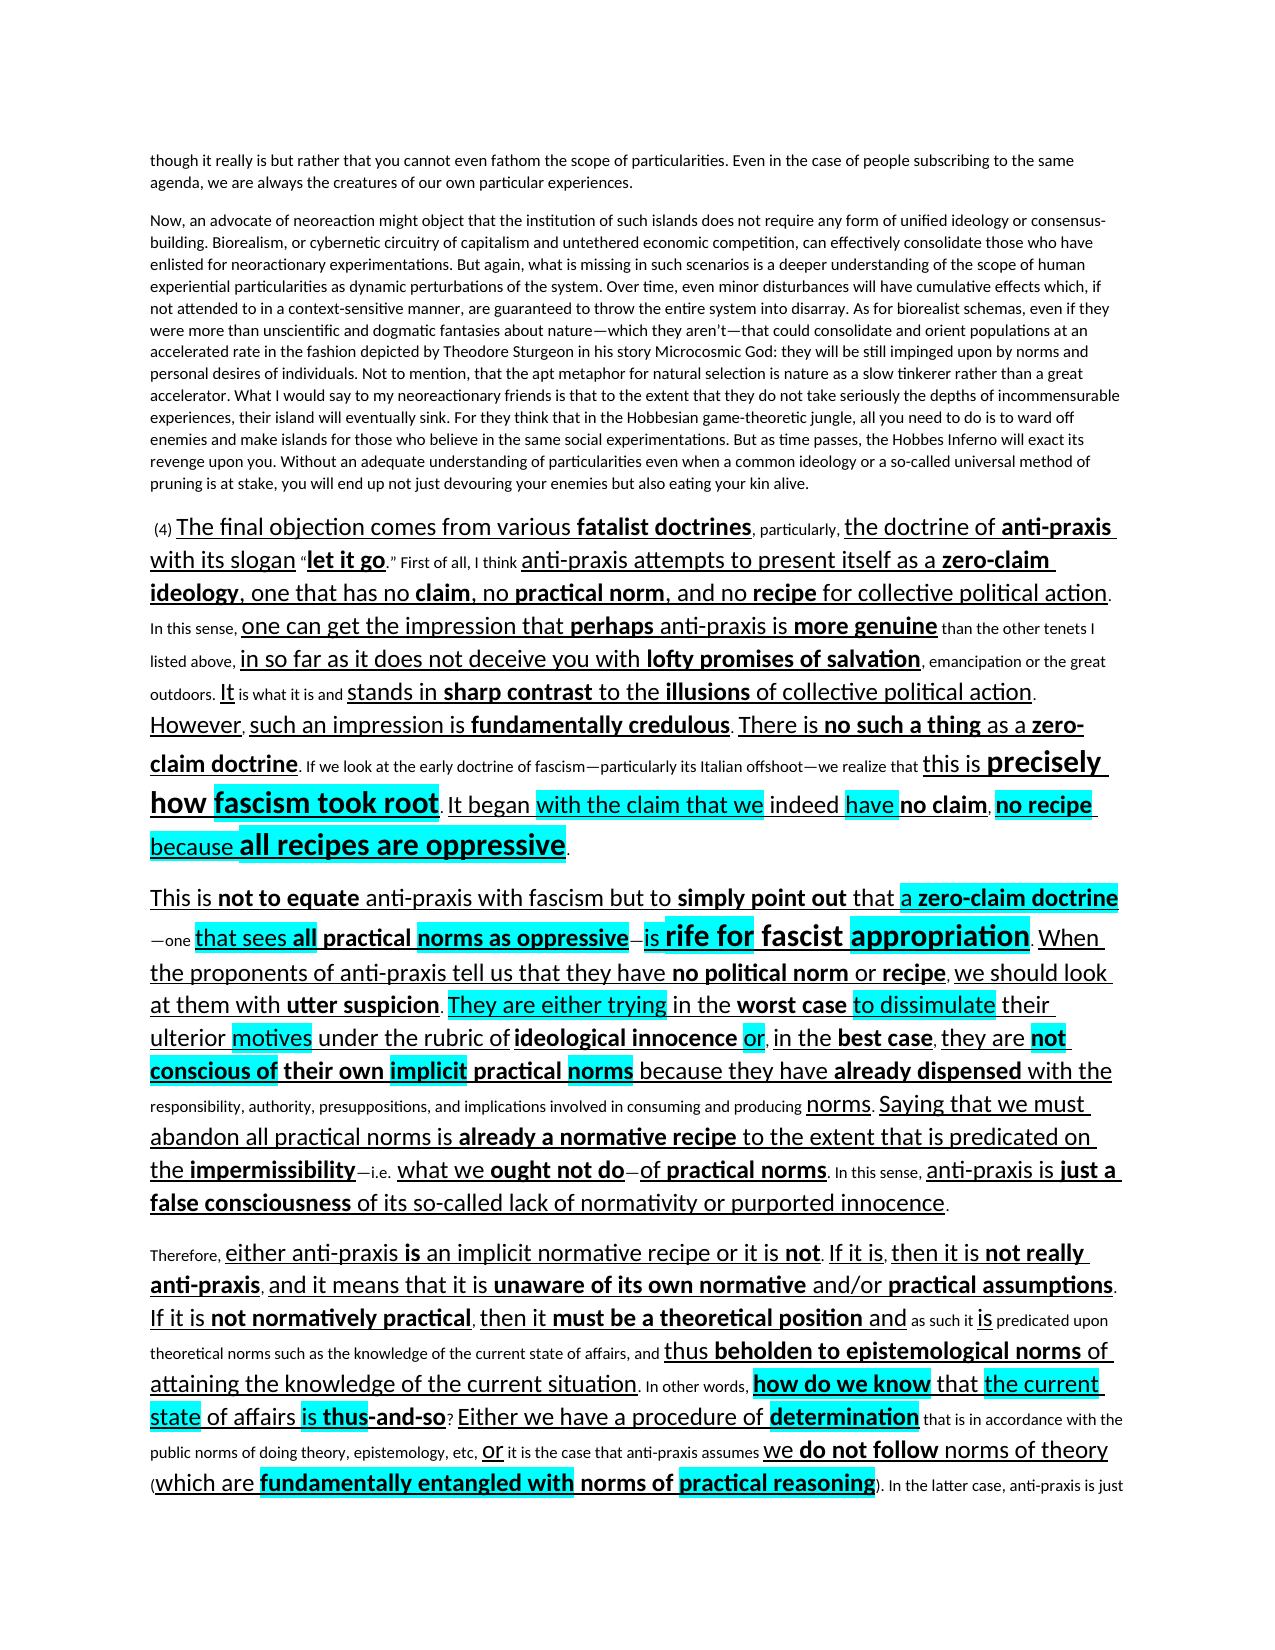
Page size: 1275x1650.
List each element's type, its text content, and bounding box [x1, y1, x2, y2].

text This is not to equate anti-praxis with fascism but to simply point out that a zero-claim doctrine—one that sees all practical norms as oppressive—is rife for fascist appropriation. When the proponents of anti-praxis tell us that they have no political norm or recipe, we should look at them with utter suspicion. They are either trying in the worst case to dissimulate their ulterior motives under the rubric of ideological innocence or, in the best case, they are not conscious of their own implicit practical norms because they have already dispensed with the responsibility, authority, presuppositions, and implications involved in consuming and producing norms. Saying that we must abandon all practical norms is already a normative recipe to the extent that is predicated on the impermissibility—i.e. what we ought not do—of practical norms. In this sense, anti-praxis is just a false consciousness of its so-called lack of normativity or purported innocence. [150, 883, 1125, 1218]
text Now, an advocate of neoreaction might object that the institution of such islands does not require any form of unified ideology or consensus-building. Biorealism, or cybernetic circuitry of capitalism and untethered economic competition, can effectively consolidate those who have enlisted for neoractionary experimentations. But again, what is missing in such scenarios is a deeper understanding of the scope of human experiential particularities as dynamic perturbations of the system. Over time, even minor disturbances will have cumulative effects which, if not attended to in a context-sensitive manner, are guaranteed to throw the entire system into disarray. As for biorealist schemas, even if they were more than unscientific and dogmatic fantasies about nature—which they aren’t—that could consolidate and orient populations at an accelerated rate in the fashion depicted by Theodore Sturgeon in his story Microcosmic God: they will be still impinged upon by norms and personal desires of individuals. Not to mention, that the apt metaphor for natural selection is nature as a slow tinkerer rather than a great accelerator. What I would say to my neoreactionary friends is that to the extent that they do not take seriously the depths of incommensurable experiences, their island will eventually sink. For they think that in the Hobbesian game-theoretic jungle, all you need to do is to ward off enemies and make islands for those who believe in the same social experimentations. But as time passes, the Hobbes Inferno will exact its revenge upon you. Without an adequate understanding of particularities even when a common ideology or a so-called universal method of pruning is at stake, you will end up not just devouring your enemies but also eating your kin alive. [150, 210, 1125, 493]
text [150, 150, 1125, 192]
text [150, 1237, 1125, 1498]
text (4) The final objection comes from various fatalist doctrines, particularly, the doctrine of anti-praxis with its slogan “let it go.” First of all, I think anti-praxis attempts to present itself as a zero-claim ideology, one that has no claim, no practical norm, and no recipe for collective political action. In this sense, one can get the impression that perhaps anti-praxis is more genuine than the other tenets I listed above, in so far as it does not deceive you with lofty promises of salvation, emancipation or the great outdoors. It is what it is and stands in sharp contrast to the illusions of collective political action. However, such an impression is fundamentally credulous. There is no such a thing as a zero-claim doctrine. If we look at the early doctrine of fascism—particularly its Italian offshoot—we realize that this is precisely how fascism took root. It began with the claim that we indeed have no claim, no recipe because all recipes are oppressive. [150, 511, 1125, 863]
